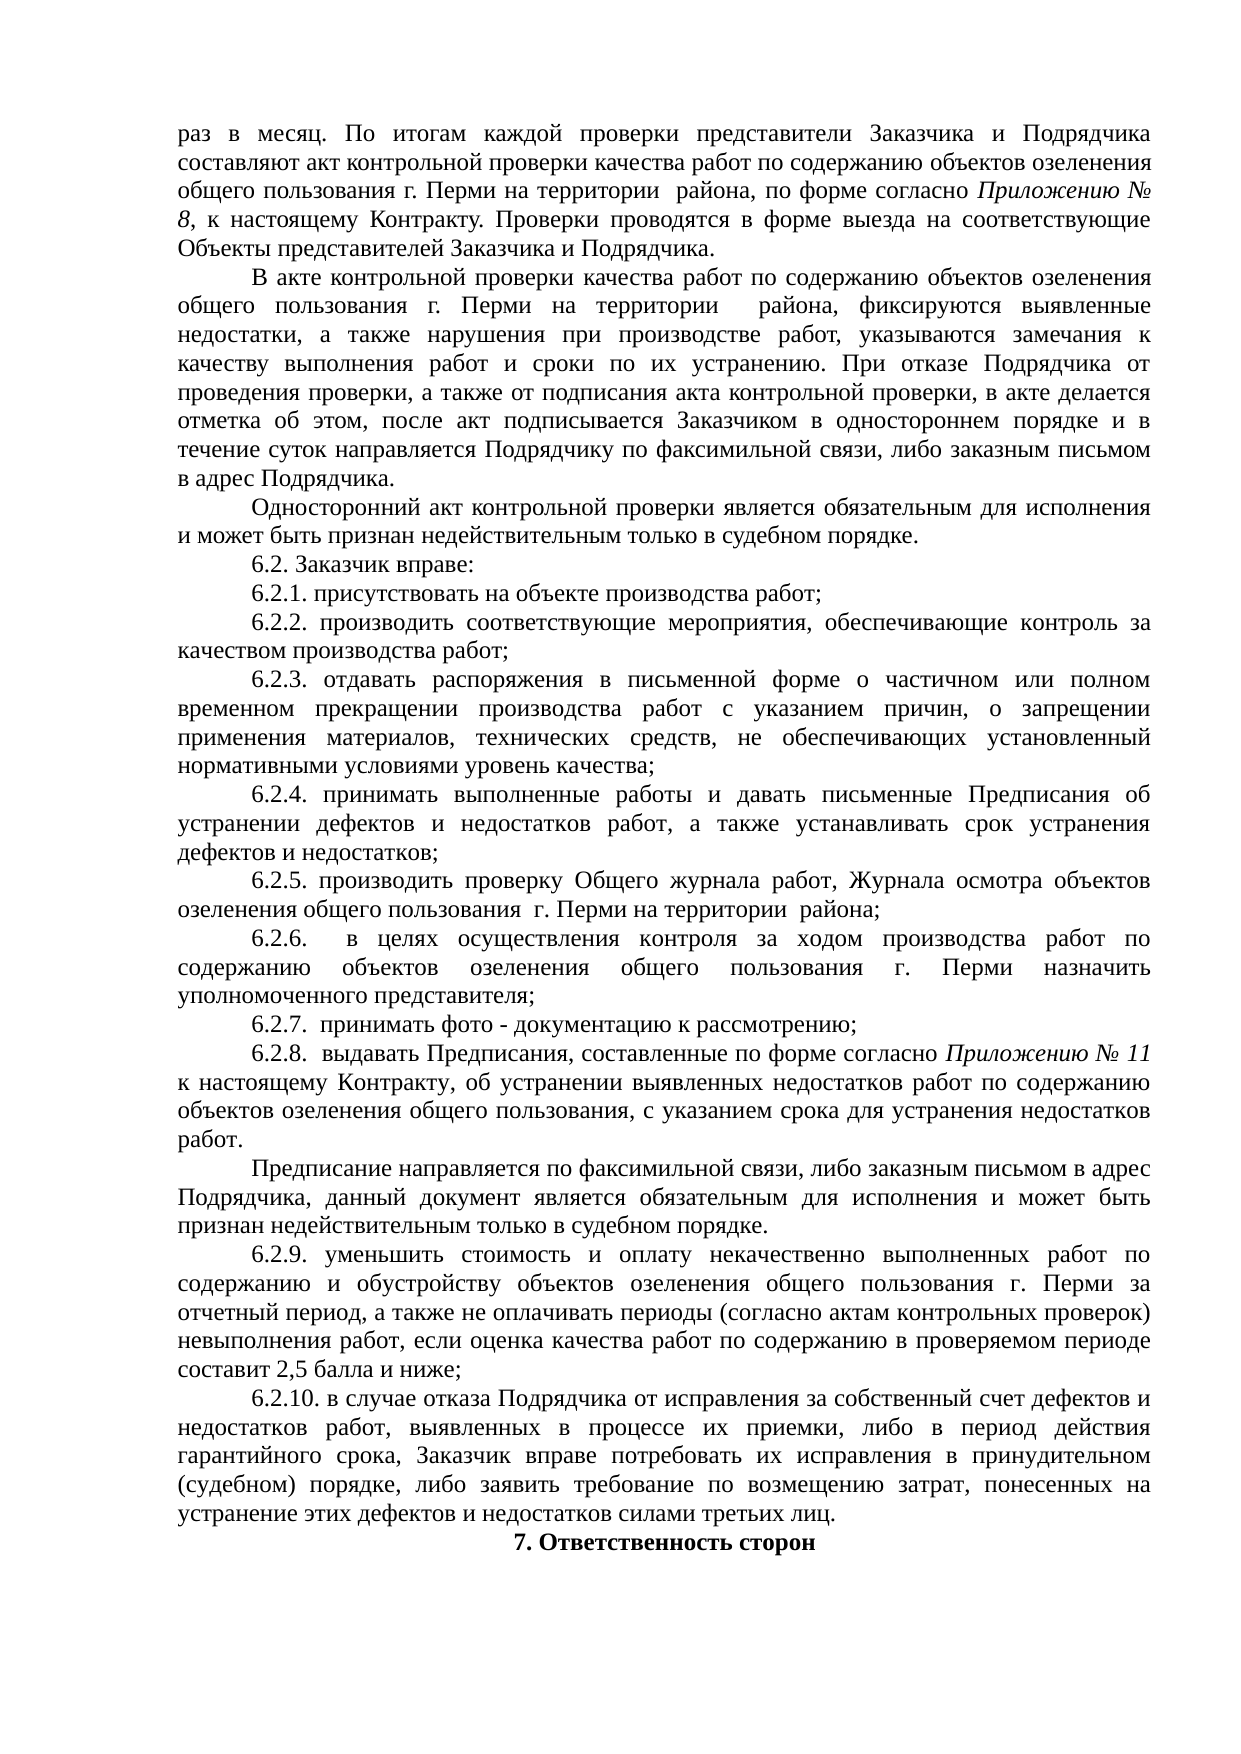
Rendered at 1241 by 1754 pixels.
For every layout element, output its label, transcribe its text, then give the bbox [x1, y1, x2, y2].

text Предписание направляется по факсимильной связи, либо заказным письмом в адрес Подрядчика, данный документ является обязательным для исполнения и может быть признан недействительным только в судебном порядке. [177, 1153, 1152, 1239]
text 7. Ответственность сторон [177, 1527, 1152, 1556]
text 6.2.8. выдавать Предписания, составленные по форме согласно Приложению № 11 к настоящему Контракту, об устранении выявленных недостатков работ по содержанию объектов озеленения общего пользования, с указанием срока для устранения недостатков работ. [177, 1038, 1152, 1153]
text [177, 118, 1152, 262]
text 6.2.9. уменьшить стоимость и оплату некачественно выполненных работ по содержанию и обустройству объектов озеленения общего пользования г. Перми за отчетный период, а также не оплачивать периоды (согласно актам контрольных проверок) невыполнения работ, если оценка качества работ по содержанию в проверяемом периоде составит 2,5 балла и ниже; [177, 1239, 1152, 1383]
text 6.2.6. в целях осуществления контроля за ходом производства работ по содержанию объектов озеленения общего пользования г. Перми назначить уполномоченного представителя; [177, 923, 1152, 1009]
text 6.2.1. присутствовать на объекте производства работ; [177, 578, 1152, 607]
text 6.2.3. отдавать распоряжения в письменной форме о частичном или полном временном прекращении производства работ с указанием причин, о запрещении применения материалов, технических средств, не обеспечивающих установленный нормативными условиями уровень качества; [177, 664, 1152, 779]
text 6.2.7. принимать фото - документацию к рассмотрению; [177, 1009, 1152, 1038]
text 6.2.2. производить соответствующие мероприятия, обеспечивающие контроль за качеством производства работ; [177, 607, 1152, 664]
text 6.2. Заказчик вправе: [177, 549, 1152, 578]
text 6.2.4. принимать выполненные работы и давать письменные Предписания об устранении дефектов и недостатков работ, а также устанавливать срок устранения дефектов и недостатков; [177, 779, 1152, 866]
text 6.2.5. производить проверку Общего журнала работ, Журнала осмотра объектов озеленения общего пользования г. Перми на территории района; [177, 866, 1152, 923]
text 6.2.10. в случае отказа Подрядчика от исправления за собственный счет дефектов и недостатков работ, выявленных в процессе их приемки, либо в период действия гарантийного срока, Заказчик вправе потребовать их исправления в принудительном (судебном) порядке, либо заявить требование по возмещению затрат, понесенных на устранение этих дефектов и недостатков силами третьих лиц. [177, 1383, 1152, 1527]
text В акте контрольной проверки качества работ по содержанию объектов озеленения общего пользования г. Перми на территории района, фиксируются выявленные недостатки, а также нарушения при производстве работ, указываются замечания к качеству выполнения работ и сроки по их устранению. При отказе Подрядчика от проведения проверки, а также от подписания акта контрольной проверки, в акте делается отметка об этом, после акт подписывается Заказчиком в одностороннем порядке и в течение суток направляется Подрядчику по факсимильной связи, либо заказным письмом в адрес Подрядчика. [177, 262, 1152, 492]
text Односторонний акт контрольной проверки является обязательным для исполнения и может быть признан недействительным только в судебном порядке. [177, 492, 1152, 549]
